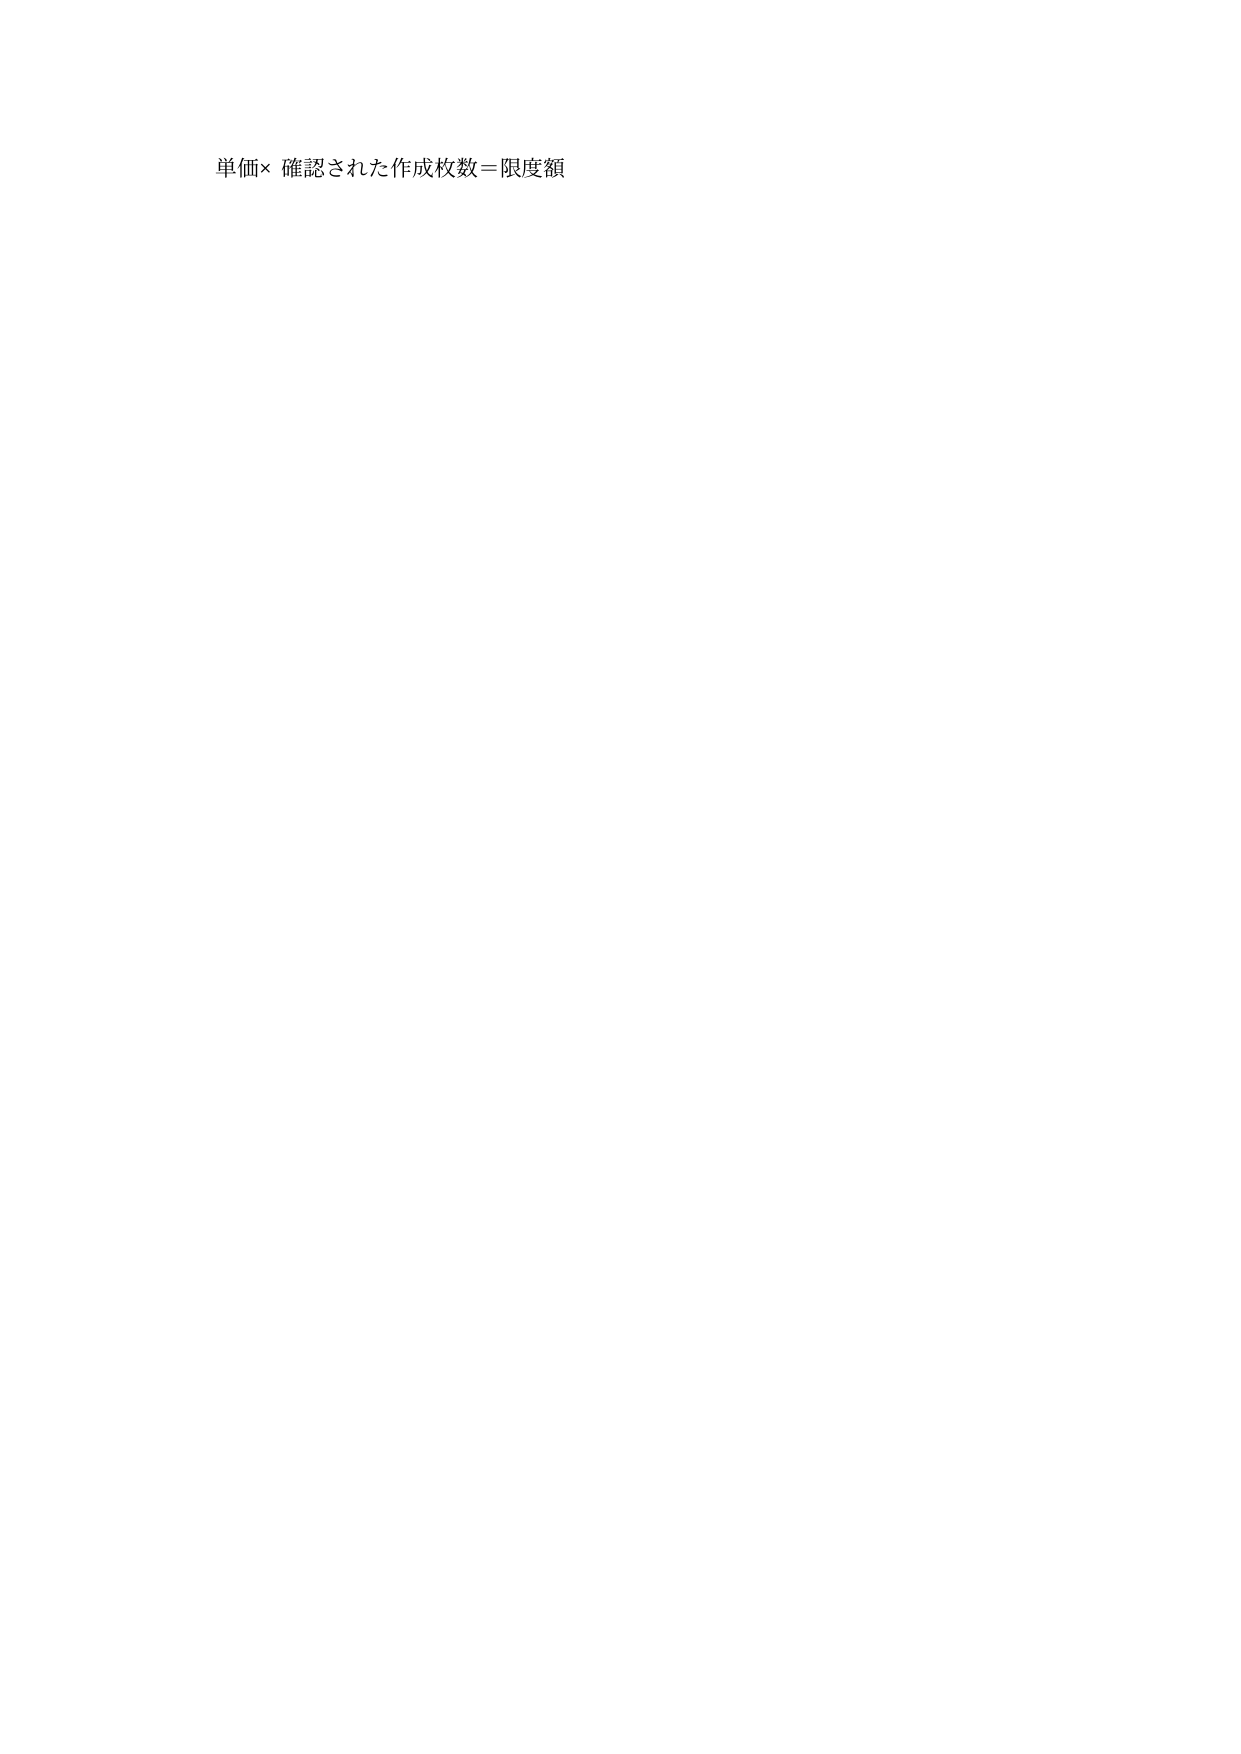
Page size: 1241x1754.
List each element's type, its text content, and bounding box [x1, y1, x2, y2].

text 単価×確認された作成枚数＝限度額 [150, 149, 1090, 184]
